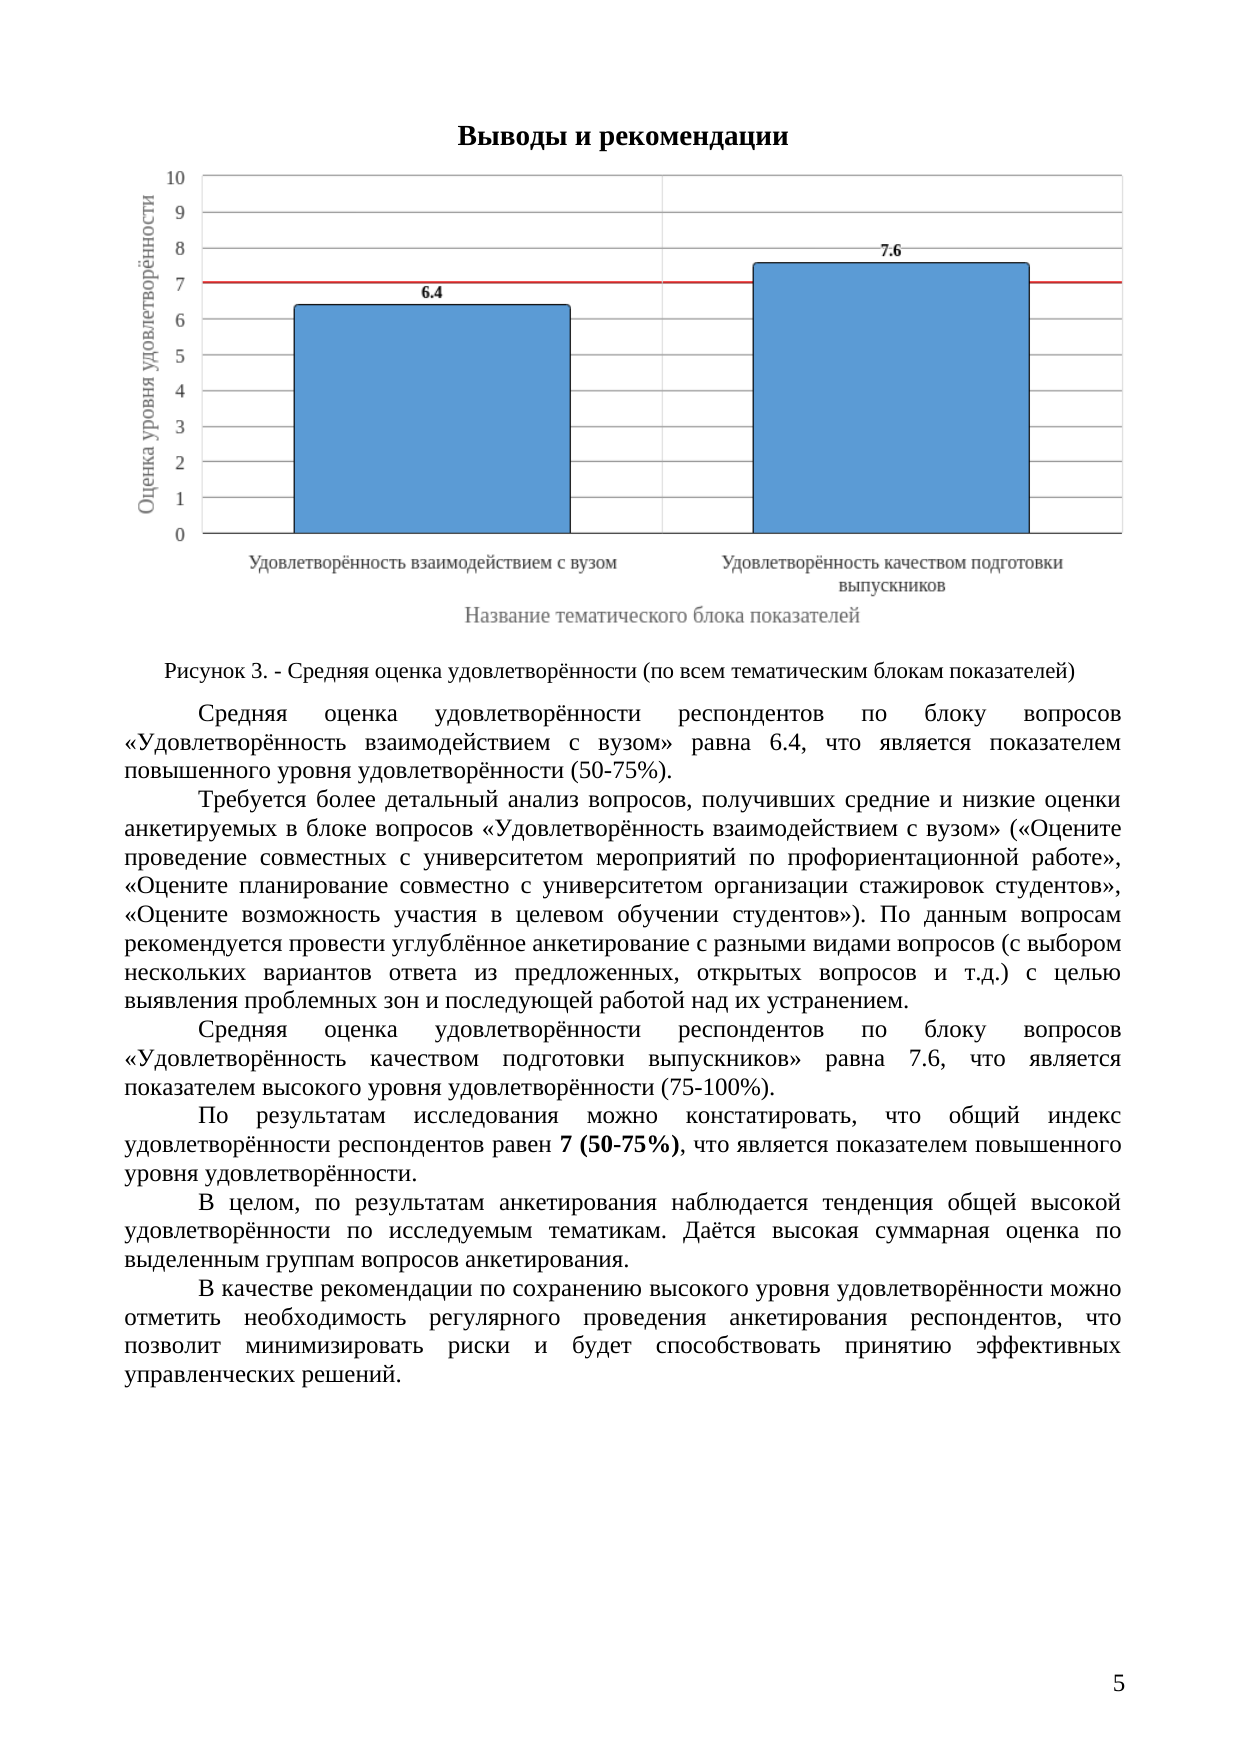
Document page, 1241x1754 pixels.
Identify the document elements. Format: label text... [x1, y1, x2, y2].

text Средняя оценка удовлетворённости респондентов по блоку вопросов «Удовлетворённость качеством подготовки выпускников» равна 7.6, что является показателем высокого уровня удовлетворённости (75-100%). [124, 1014, 1122, 1100]
picture [118, 164, 1134, 643]
text В качестве рекомендации по сохранению высокого уровня удовлетворённости можно отметить необходимость регулярного проведения анкетирования респондентов, что позволит минимизировать риски и будет способствовать принятию эффективных управленческих решений. [124, 1273, 1122, 1388]
text Рисунок 3. - Средняя оценка удовлетворённости (по всем тематическим блокам показателей) [118, 657, 1122, 683]
text В целом, по результатам анкетирования наблюдается тенденция общей высокой удовлетворённости по исследуемым тематикам. Даётся высокая суммарная оценка по выделенным группам вопросов анкетирования. [124, 1187, 1122, 1273]
subtitle Выводы и рекомендации [124, 118, 1122, 152]
text По результатам исследования можно констатировать, что общий индекс удовлетворённости респондентов равен 7 (50-75%), что является показателем повышенного уровня удовлетворённости. [124, 1100, 1122, 1187]
text Требуется более детальный анализ вопросов, получивших средние и низкие оценки анкетируемых в блоке вопросов «Удовлетворённость взаимодействием с вузом» («Оцените проведение совместных с университетом мероприятий по профориентационной работе», «Оцените планирование совместно с университетом организации стажировок студентов», «Оцените возможность участия в целевом обучении студентов»). По данным вопросам рекомендуется провести углублённое анкетирование с разными видами вопросов (с выбором нескольких вариантов ответа из предложенных, открытых вопросов и т.д.) с целью выявления проблемных зон и последующей работой над их устранением. [124, 784, 1122, 1014]
text Средняя оценка удовлетворённости респондентов по блоку вопросов «Удовлетворённость взаимодействием с вузом» равна 6.4, что является показателем повышенного уровня удовлетворённости (50-75%). [124, 698, 1122, 784]
